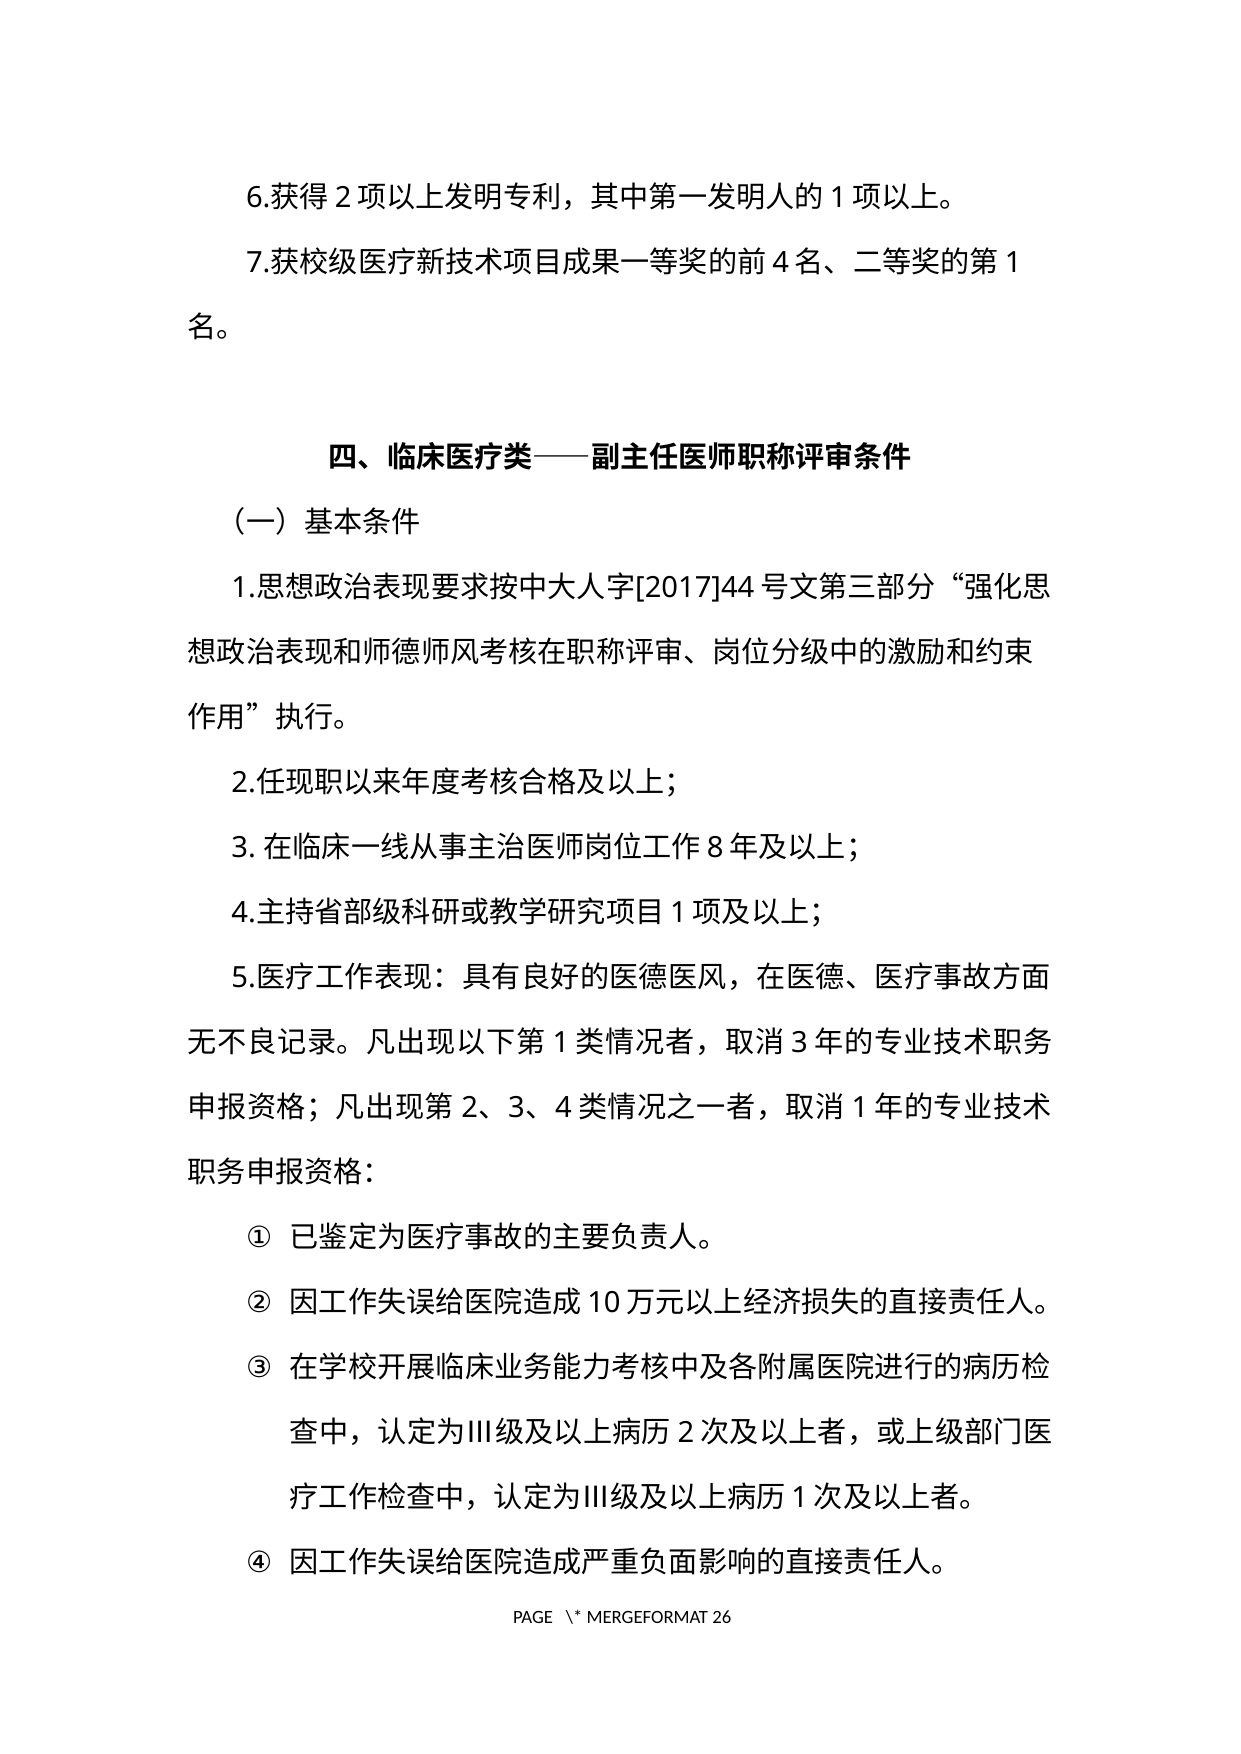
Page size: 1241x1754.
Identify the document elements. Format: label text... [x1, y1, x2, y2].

text 3. 在临床一线从事主治医师岗位工作8年及以上； [187, 812, 1053, 877]
text 7.获校级医疗新技术项目成果一等奖的前4名、二等奖的第1名。 [187, 227, 1053, 357]
list 因工作失误给医院造成严重负面影响的直接责任人。 [246, 1527, 1053, 1592]
text 4.主持省部级科研或教学研究项目1项及以上； [187, 877, 1053, 942]
list 在学校开展临床业务能力考核中及各附属医院进行的病历检查中，认定为Ⅲ级及以上病历2次及以上者，或上级部门医疗工作检查中，认定为Ⅲ级及以上病历1次及以上者。 [246, 1332, 1053, 1527]
text 1.思想政治表现要求按中大人字[2017]44号文第三部分“强化思想政治表现和师德师风考核在职称评审、岗位分级中的激励和约束作用”执行。 [187, 552, 1053, 747]
text 2.任现职以来年度考核合格及以上； [187, 747, 1053, 812]
list 已鉴定为医疗事故的主要负责人。 [246, 1202, 1053, 1267]
text 5.医疗工作表现：具有良好的医德医风，在医德、医疗事故方面无不良记录。凡出现以下第1类情况者，取消3年的专业技术职务申报资格；凡出现第2、3、4类情况之一者，取消1年的专业技术职务申报资格： [187, 942, 1053, 1202]
list 因工作失误给医院造成10万元以上经济损失的直接责任人。 [246, 1267, 1053, 1332]
text 四、临床医疗类——副主任医师职称评审条件 [187, 422, 1053, 487]
text （一）基本条件 [187, 487, 1053, 552]
text 6.获得2项以上发明专利，其中第一发明人的1项以上。 [187, 162, 1053, 227]
